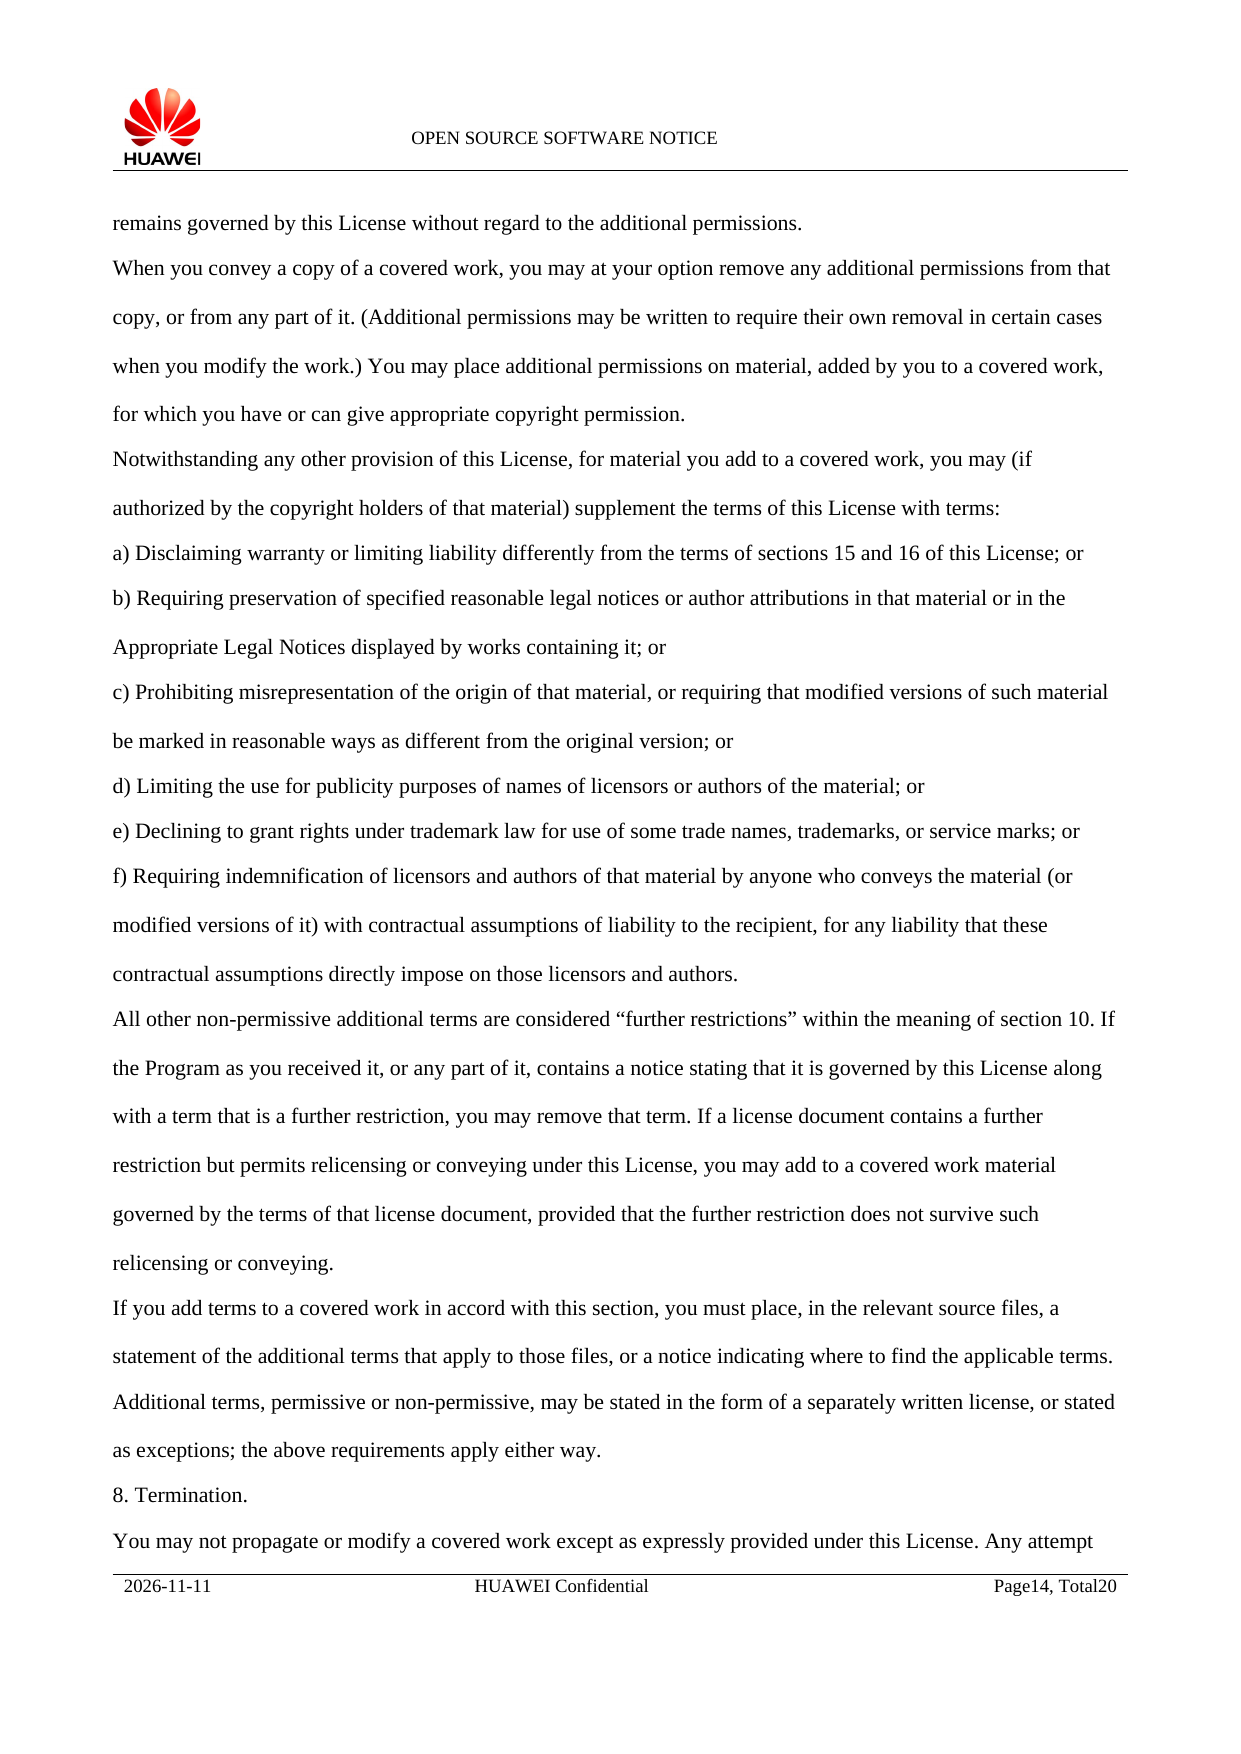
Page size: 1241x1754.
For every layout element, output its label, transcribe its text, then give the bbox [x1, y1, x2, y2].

text If you add terms to a covered work in accord with this section, you must place, in the relevant source files, a statement of the additional terms that apply to those files, or a notice indicating where to find the applicable terms. [112, 1291, 1128, 1372]
text d) Limiting the use for publicity purposes of names of licensors or authors of the material; or [112, 769, 1128, 802]
text a) Disclaiming warranty or limiting liability differently from the terms of sections 15 and 16 of this License; or [112, 537, 1128, 569]
picture [124, 88, 201, 165]
text Additional terms, permissive or non-permissive, may be stated in the form of a separately written license, or stated as exceptions; the above requirements apply either way. [112, 1385, 1128, 1466]
text 8. Termination. [112, 1479, 1128, 1511]
text b) Requiring preservation of specified reasonable legal notices or author attributions in that material or in the Appropriate Legal Notices displayed by works containing it; or [112, 582, 1128, 663]
text c) Prohibiting misrepresentation of the origin of that material, or requiring that modified versions of such material be marked in reasonable ways as different from the original version; or [112, 676, 1128, 757]
text All other non-permissive additional terms are considered “further restrictions” within the meaning of section 10. If the Program as you received it, or any part of it, contains a notice stating that it is governed by this License along with a term that is a further restriction, you may remove that term. If a license document contains a further restriction but permits relicensing or conveying under this License, you may add to a covered work material governed by the terms of that license document, provided that the further restriction does not survive such relicensing or conveying. [112, 1002, 1128, 1278]
text f) Requiring indemnification of licensors and authors of that material by anyone who conveys the material (or modified versions of it) with contractual assumptions of liability to the recipient, for any liability that these contractual assumptions directly impose on those licensors and authors. [112, 860, 1128, 990]
text e) Declining to grant rights under trademark law for use of some trade names, trademarks, or service marks; or [112, 814, 1128, 847]
text When you convey a copy of a covered work, you may at your option remove any additional permissions from that copy, or from any part of it. (Additional permissions may be written to require their own removal in certain cases when you modify the work.) You may place additional permissions on material, added by you to a covered work, for which you have or can give appropriate copyright permission. [112, 251, 1128, 430]
text Notwithstanding any other provision of this License, for material you add to a covered work, you may (if authorized by the copyright holders of that material) supplement the terms of this License with terms: [112, 443, 1128, 524]
